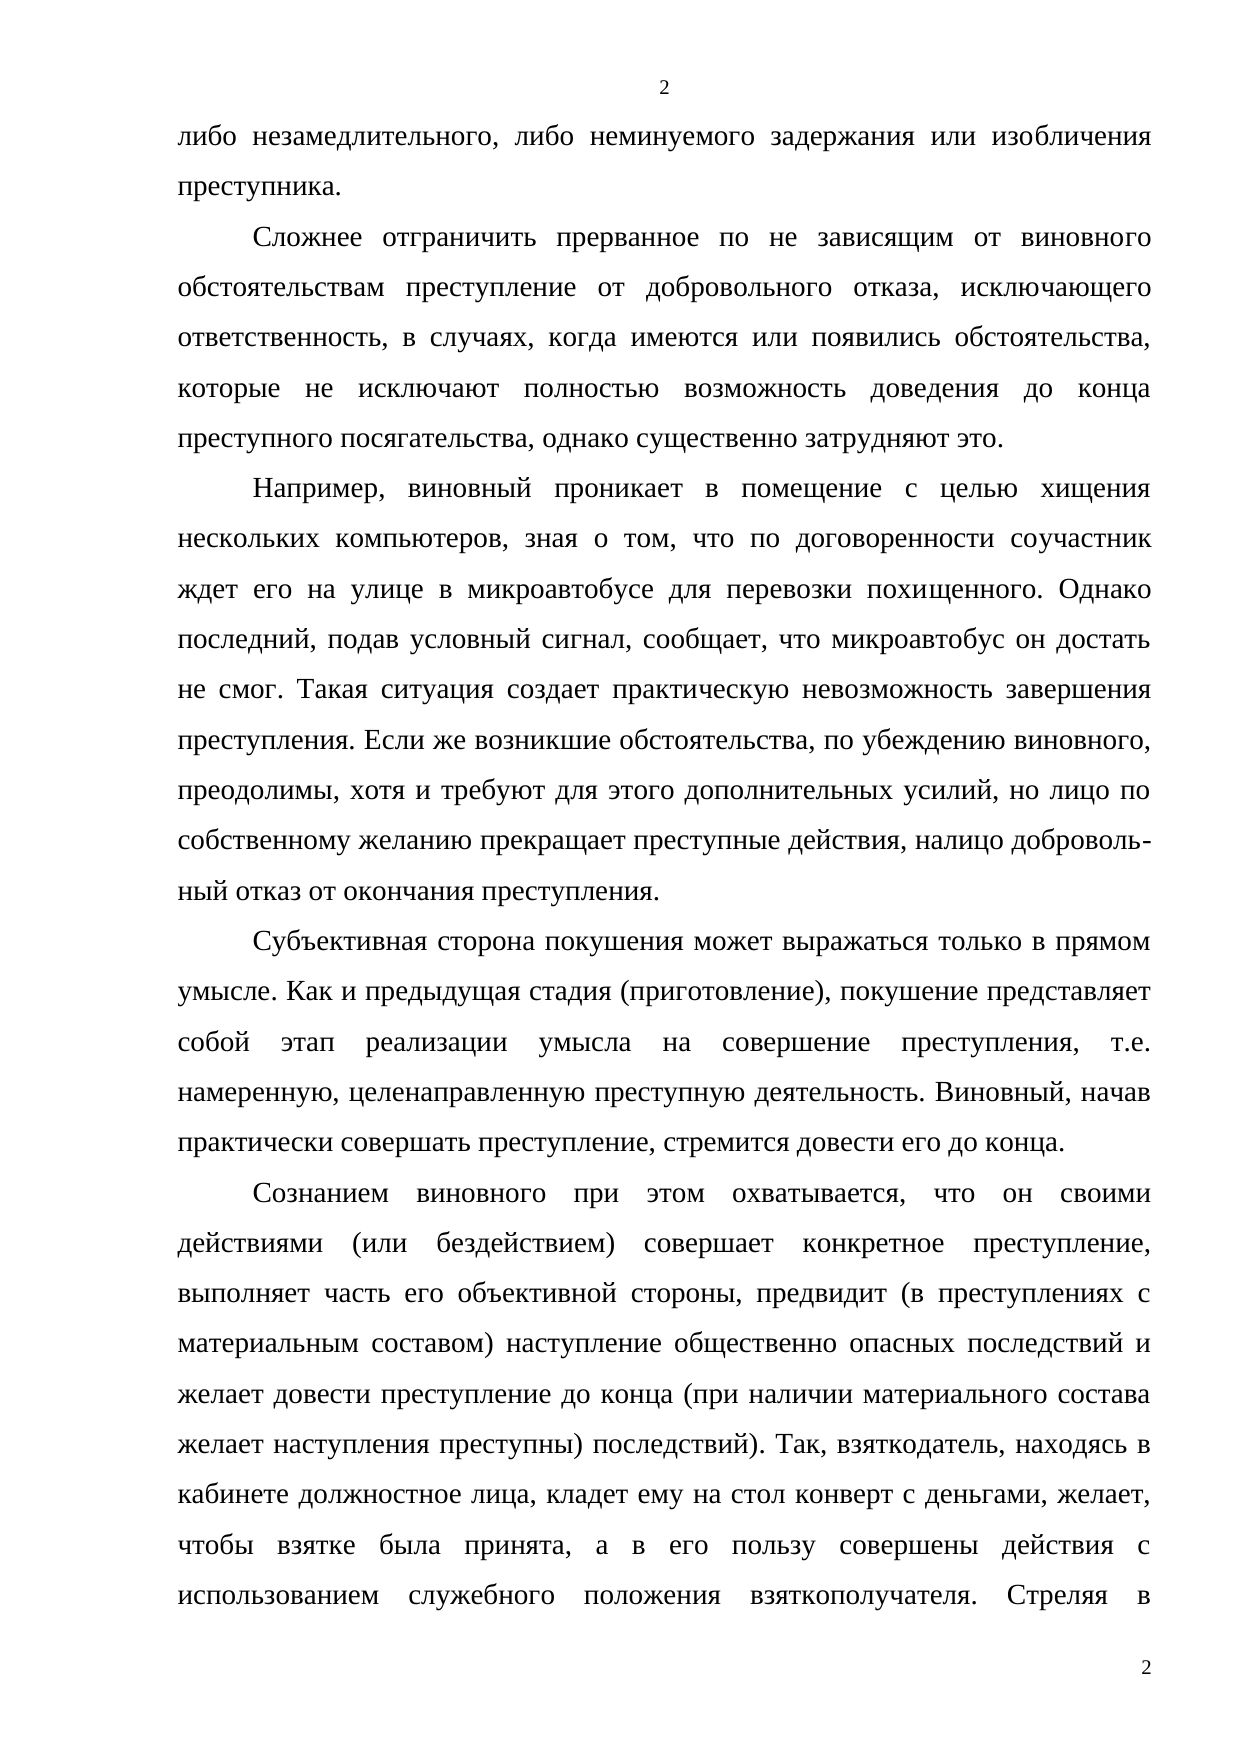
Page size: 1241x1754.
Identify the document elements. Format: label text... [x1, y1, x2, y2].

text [177, 1175, 1152, 1611]
text Субъективная сторона покушения может выражаться только в прямом умысле. Как и предыдущая стадия (приготовление), покушение представляет собой этап реализации умысла на совершение преступления, т.е. намеренную, целенаправленную преступную деятельность. Виновный, начав практически совершать преступление, стремится довести его до конца. [177, 923, 1152, 1158]
text Например, виновный проникает в помещение с целью хищения нескольких компьютеров, зная о том, что по договоренности соучастник ждет его на улице в микроавтобусе для перевозки похищенного. Однако последний, подав условный сигнал, сообщает, что микроавтобус он достать не смог. Такая ситуация создает практическую невозможность завершения преступления. Если же возникшие обстоятельства, по убеждению виновного, преодолимы, хотя и требуют для этого дополнительных усилий, но лицо по собственному желанию прекращает преступные действия, налицо добровольный отказ от окончания преступления. [177, 470, 1152, 906]
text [177, 118, 1152, 202]
text Сложнее отграничить прерванное по не зависящим от виновного обстоятельствам преступление от добровольного отказа, исключающего ответственность, в случаях, когда имеются или появились обстоятельства, которые не исключают полностью возможность доведения до конца преступного посягательства, однако существенно затрудняют это. [177, 219, 1152, 453]
